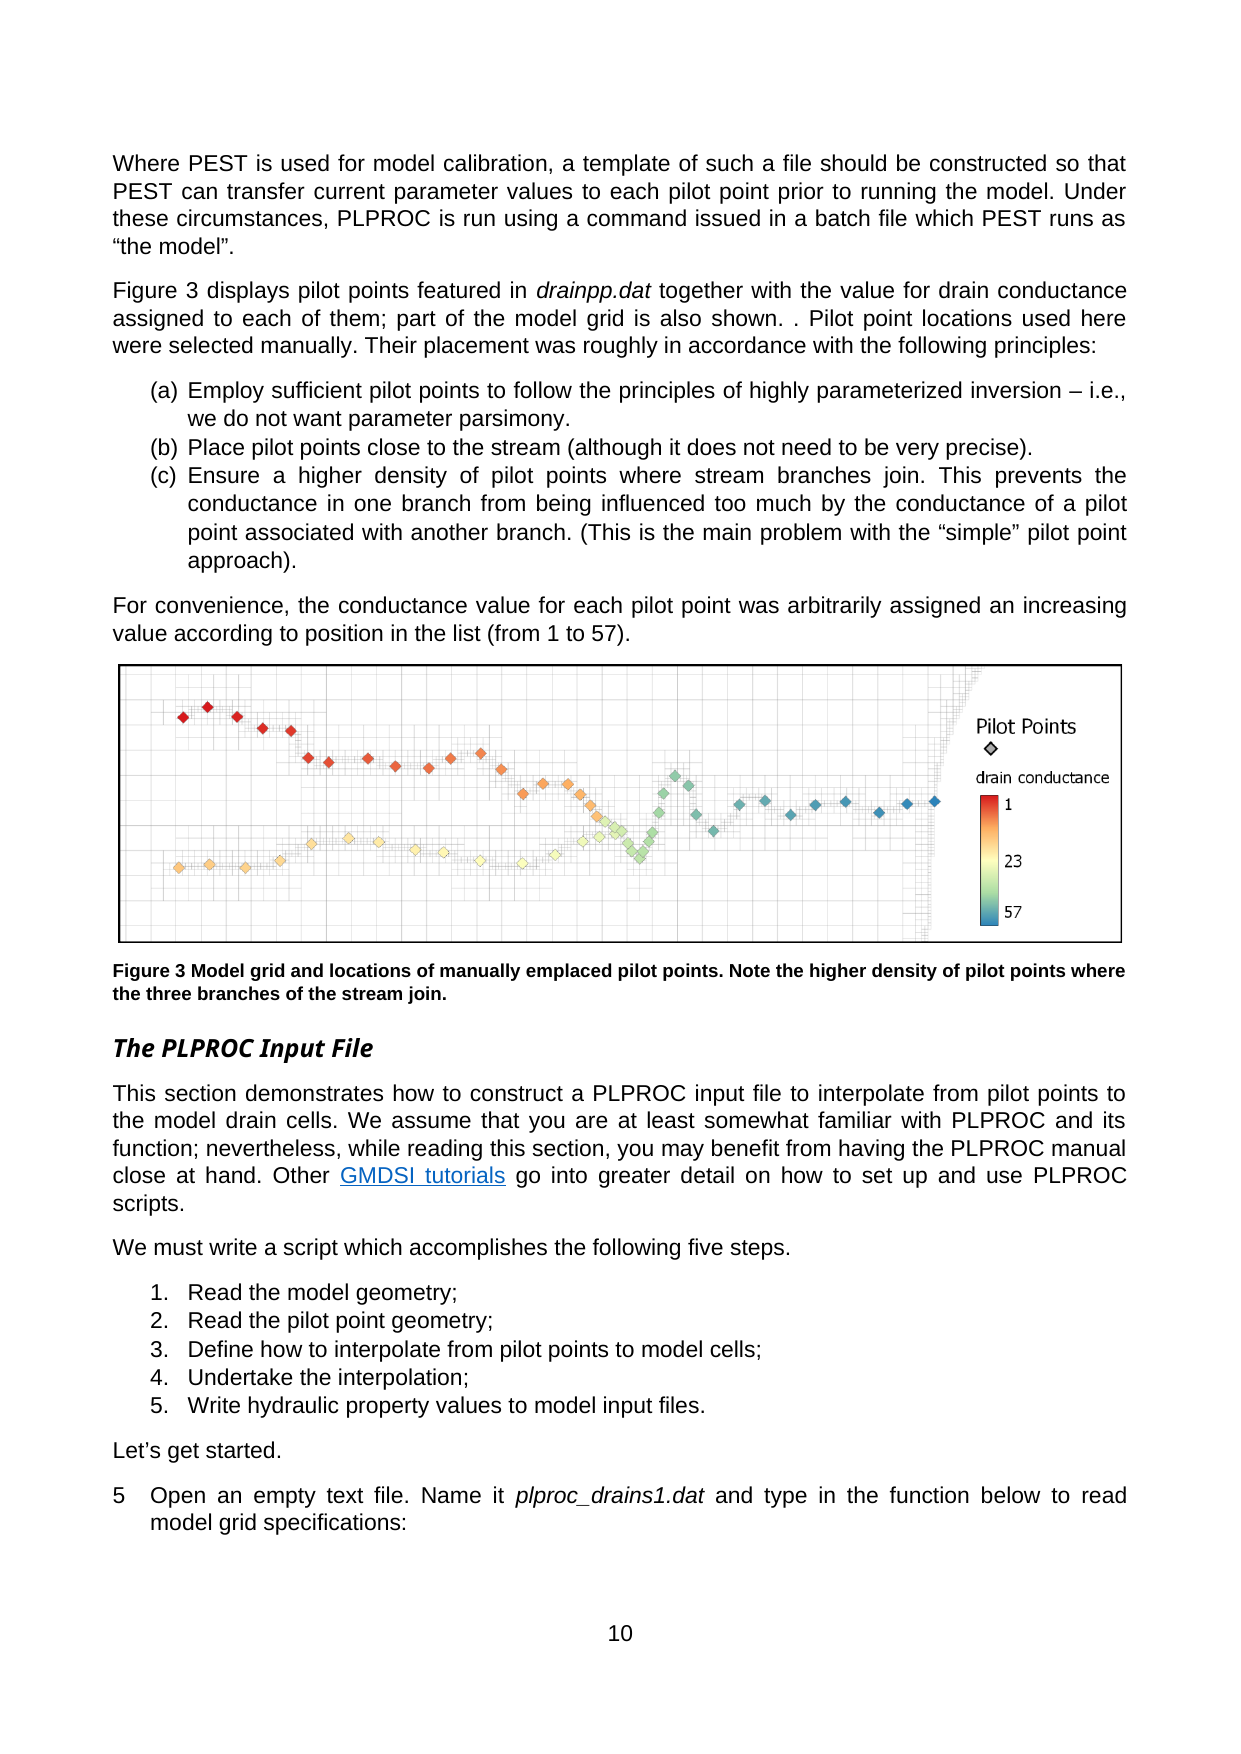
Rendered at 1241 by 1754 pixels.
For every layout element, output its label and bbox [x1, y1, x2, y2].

picture [118, 664, 1123, 943]
